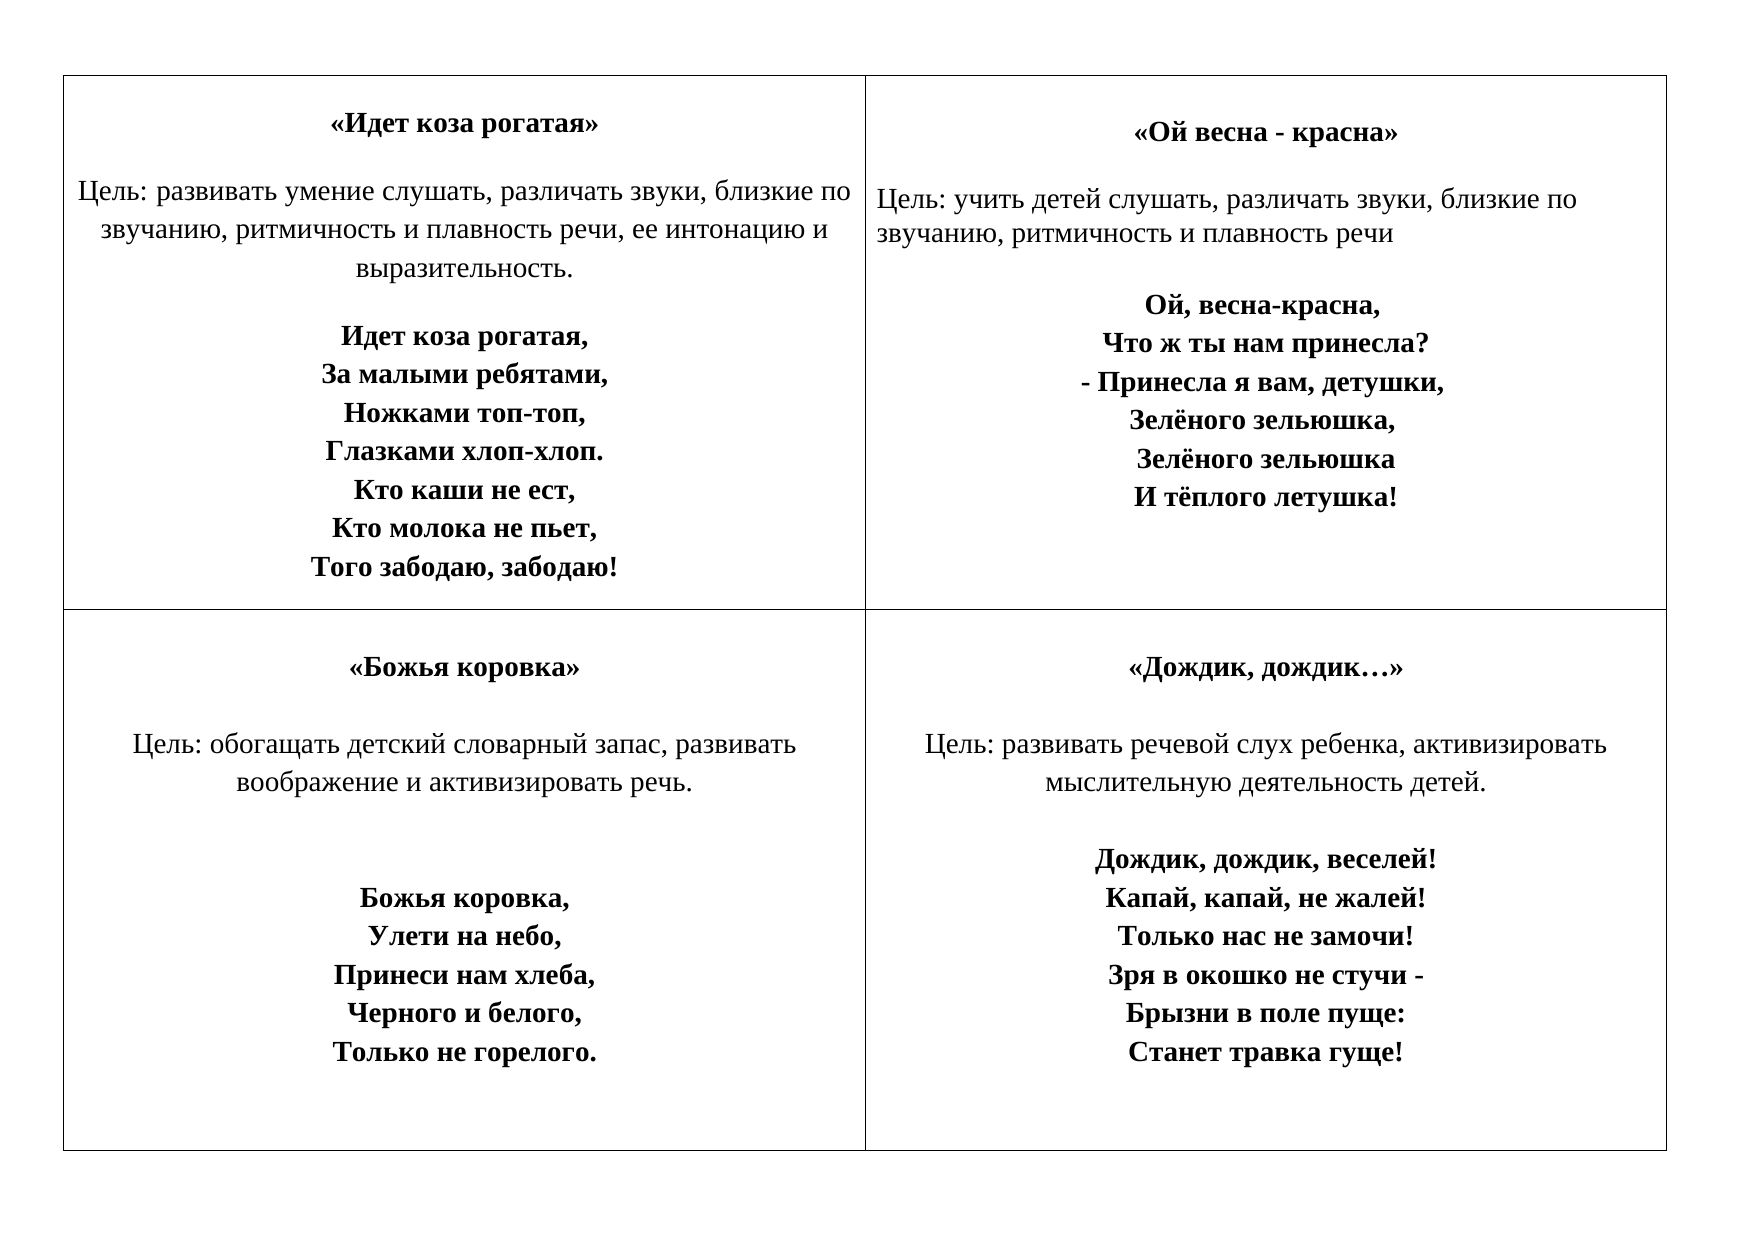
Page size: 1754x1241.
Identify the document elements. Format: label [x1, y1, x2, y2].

table_cell [64, 76, 865, 609]
table_cell [64, 610, 865, 1150]
table_cell [866, 610, 1666, 1150]
table_cell [866, 76, 1666, 609]
